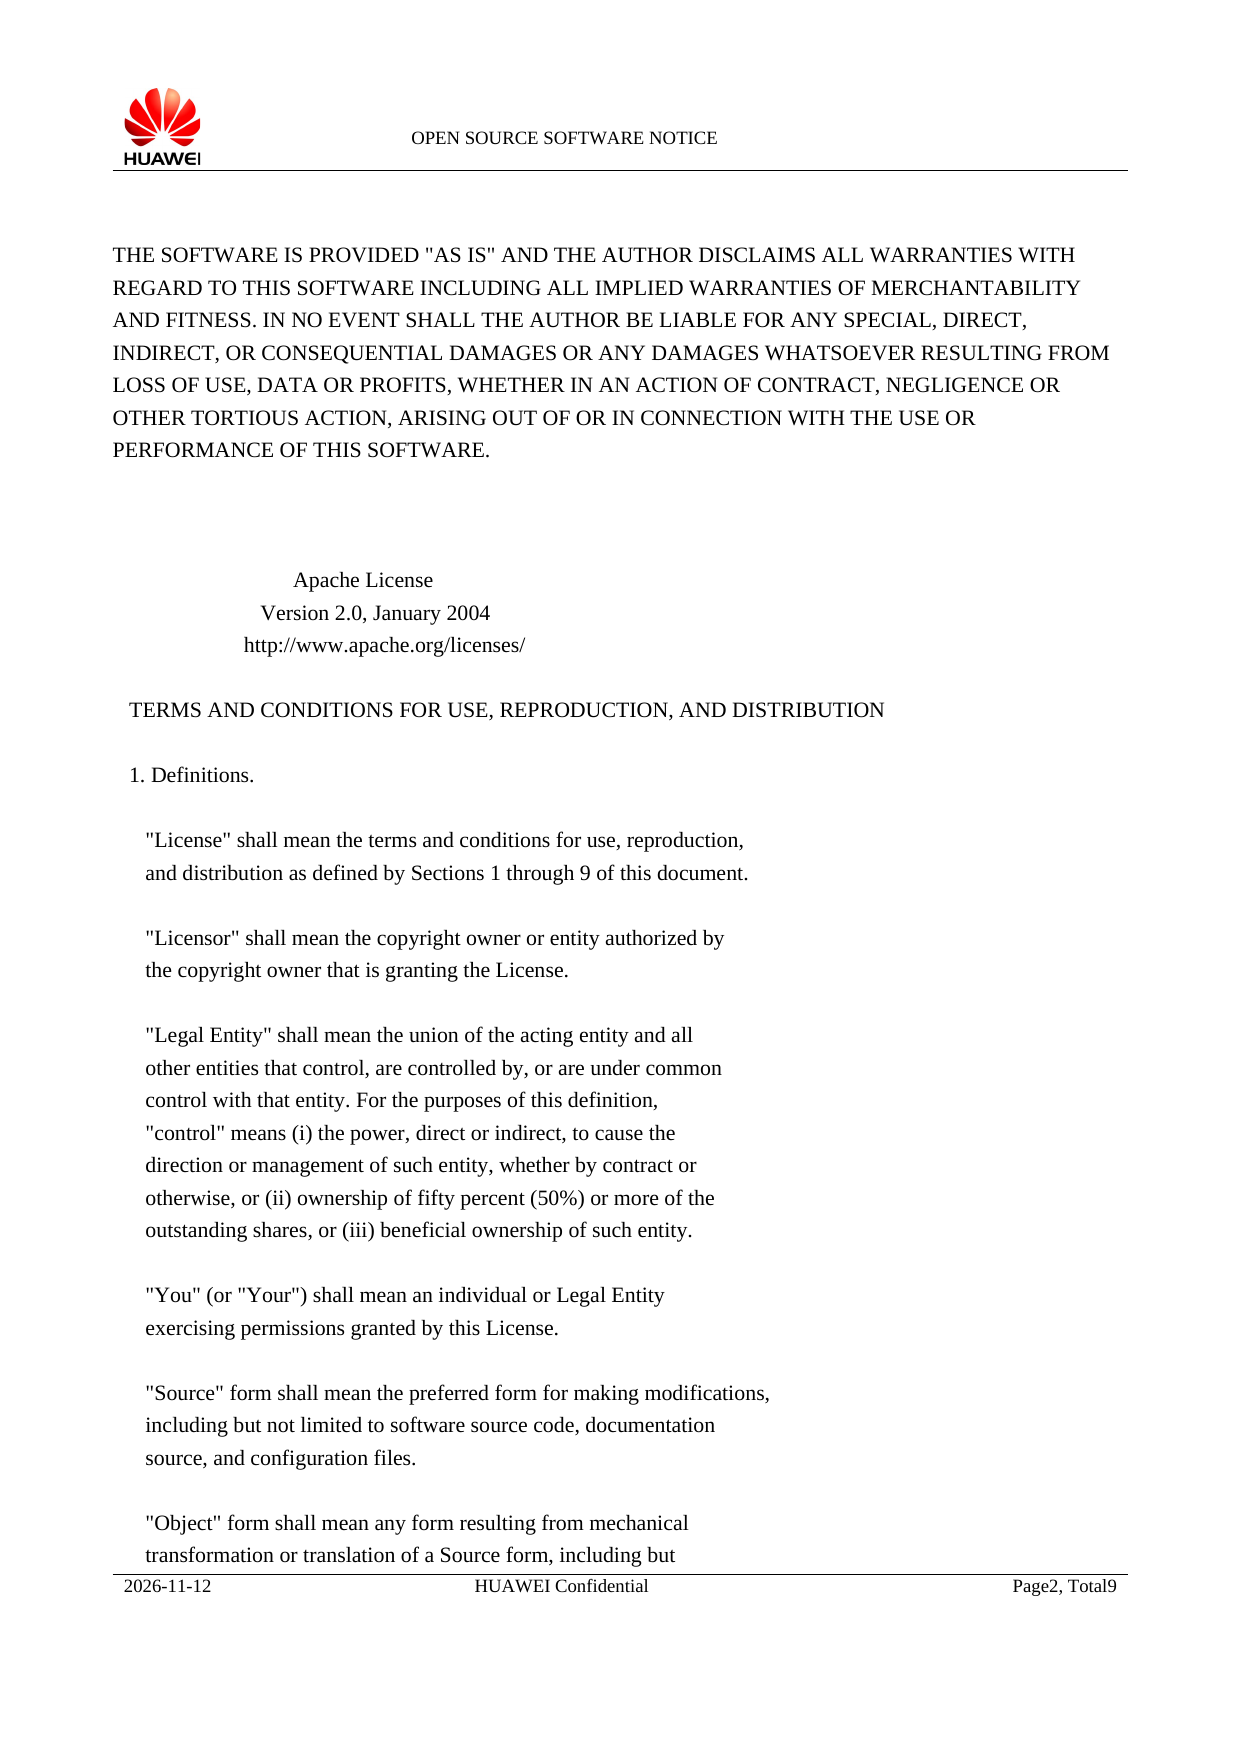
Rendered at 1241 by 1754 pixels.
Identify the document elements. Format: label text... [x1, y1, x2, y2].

text "control" means (i) the power, direct or indirect, to cause the [112, 1116, 1128, 1149]
text and distribution as defined by Sections 1 through 9 of this document. [112, 856, 1128, 889]
text other entities that control, are controlled by, or are under common [112, 1051, 1128, 1084]
text TERMS AND CONDITIONS FOR USE, REPRODUCTION, AND DISTRIBUTION [112, 694, 1128, 726]
text direction or management of such entity, whether by contract or [112, 1149, 1128, 1181]
text control with that entity. For the purposes of this definition, [112, 1084, 1128, 1116]
text including but not limited to software source code, documentation [112, 1409, 1128, 1441]
text "Object" form shall mean any form resulting from mechanical [112, 1506, 1128, 1539]
text outstanding shares, or (iii) beneficial ownership of such entity. [112, 1214, 1128, 1246]
text otherwise, or (ii) ownership of fifty percent (50%) or more of the [112, 1181, 1128, 1214]
text transformation or translation of a Source form, including but [112, 1539, 1128, 1571]
text 1. Definitions. [112, 759, 1128, 791]
text "Source" form shall mean the preferred form for making modifications, [112, 1376, 1128, 1409]
picture [124, 88, 201, 165]
text Apache License [112, 564, 1128, 596]
text "License" shall mean the terms and conditions for use, reproduction, [112, 824, 1128, 856]
text exercising permissions granted by this License. [112, 1311, 1128, 1344]
text "You" (or "Your") shall mean an individual or Legal Entity [112, 1279, 1128, 1311]
text http://www.apache.org/licenses/ [112, 629, 1128, 661]
text source, and configuration files. [112, 1441, 1128, 1474]
text the copyright owner that is granting the License. [112, 954, 1128, 986]
text "Legal Entity" shall mean the union of the acting entity and all [112, 1019, 1128, 1051]
text Version 2.0, January 2004 [112, 596, 1128, 629]
text "Licensor" shall mean the copyright owner or entity authorized by [112, 921, 1128, 954]
